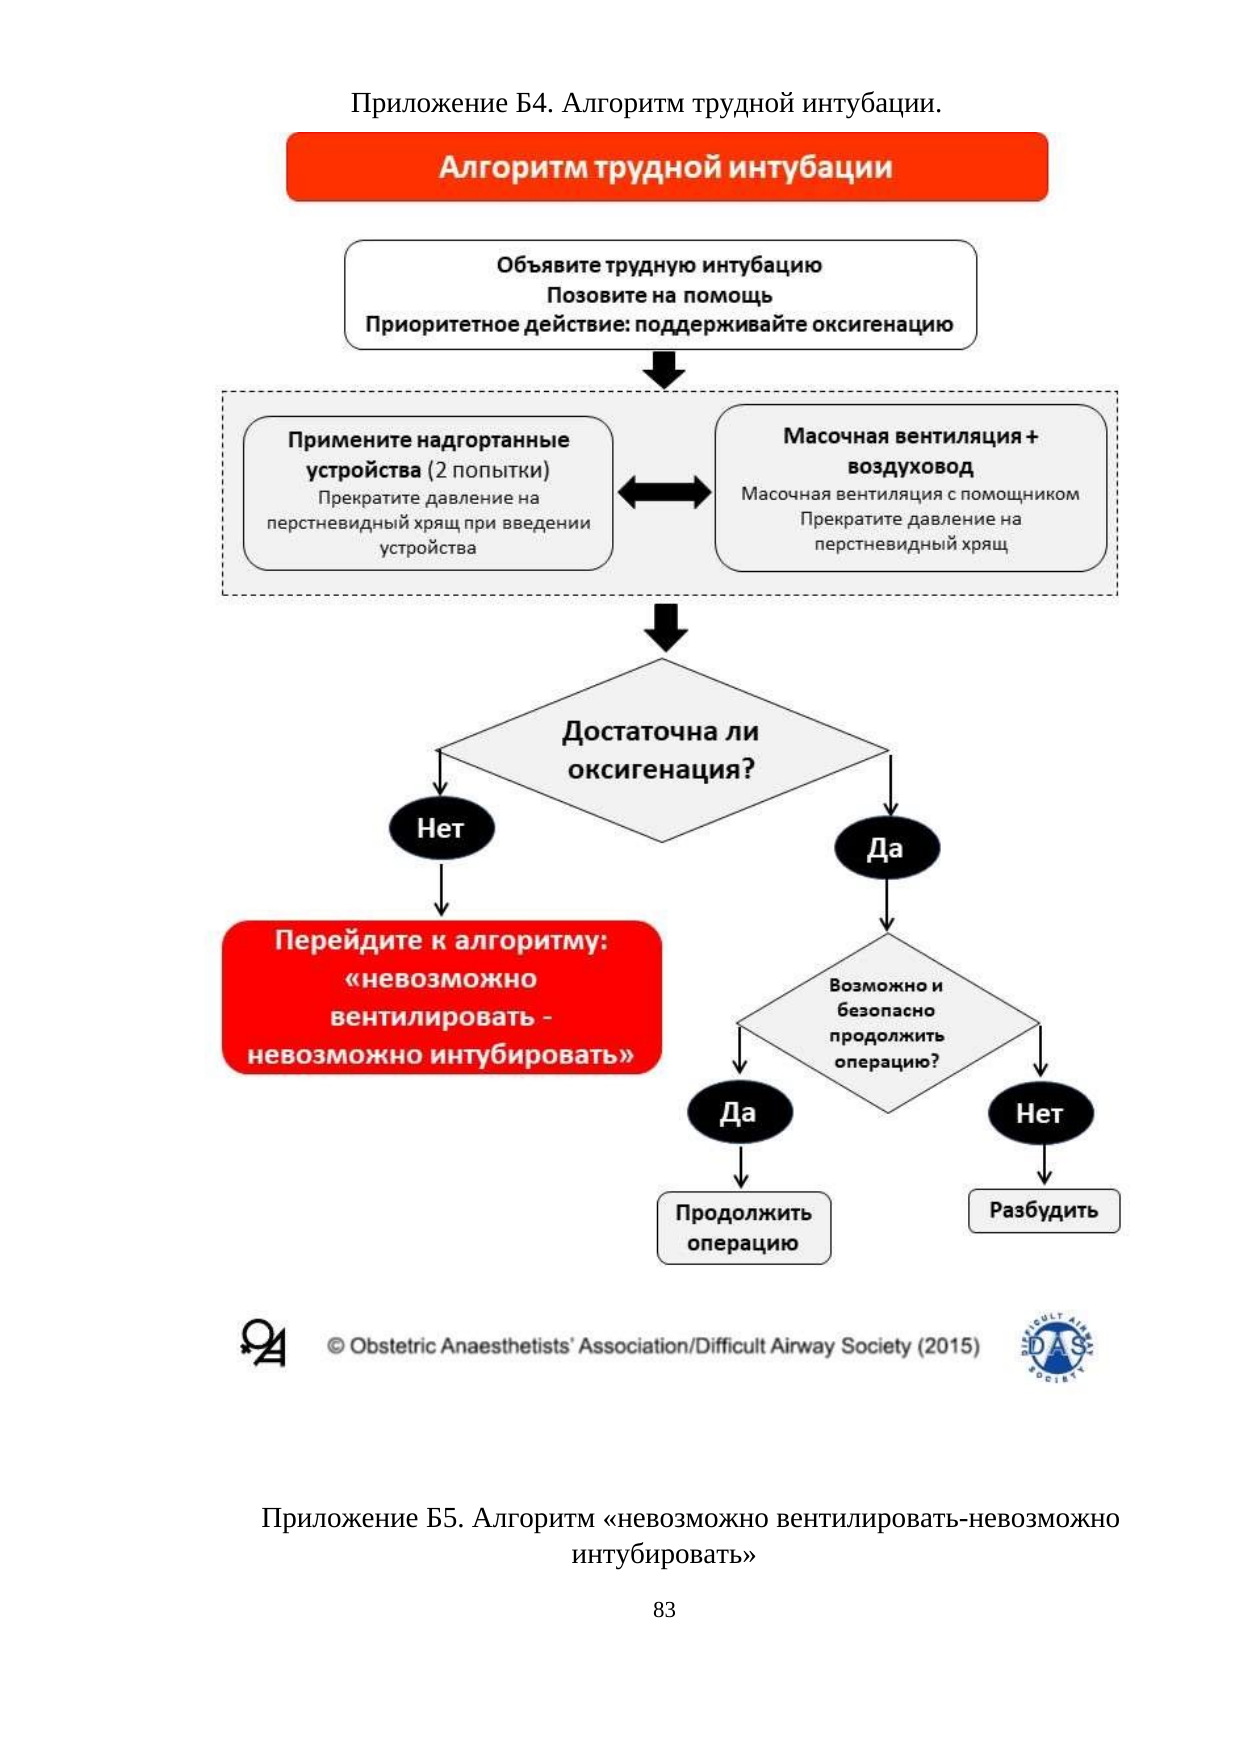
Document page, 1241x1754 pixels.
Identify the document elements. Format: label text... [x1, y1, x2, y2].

picture [184, 132, 1130, 1499]
text Приложение Б5. Алгоритм «невозможно вентилировать-невозможно [161, 1500, 1121, 1534]
text интубировать» [174, 1536, 1155, 1570]
text Приложение Б4. Алгоритм трудной интубации. [351, 85, 1158, 118]
